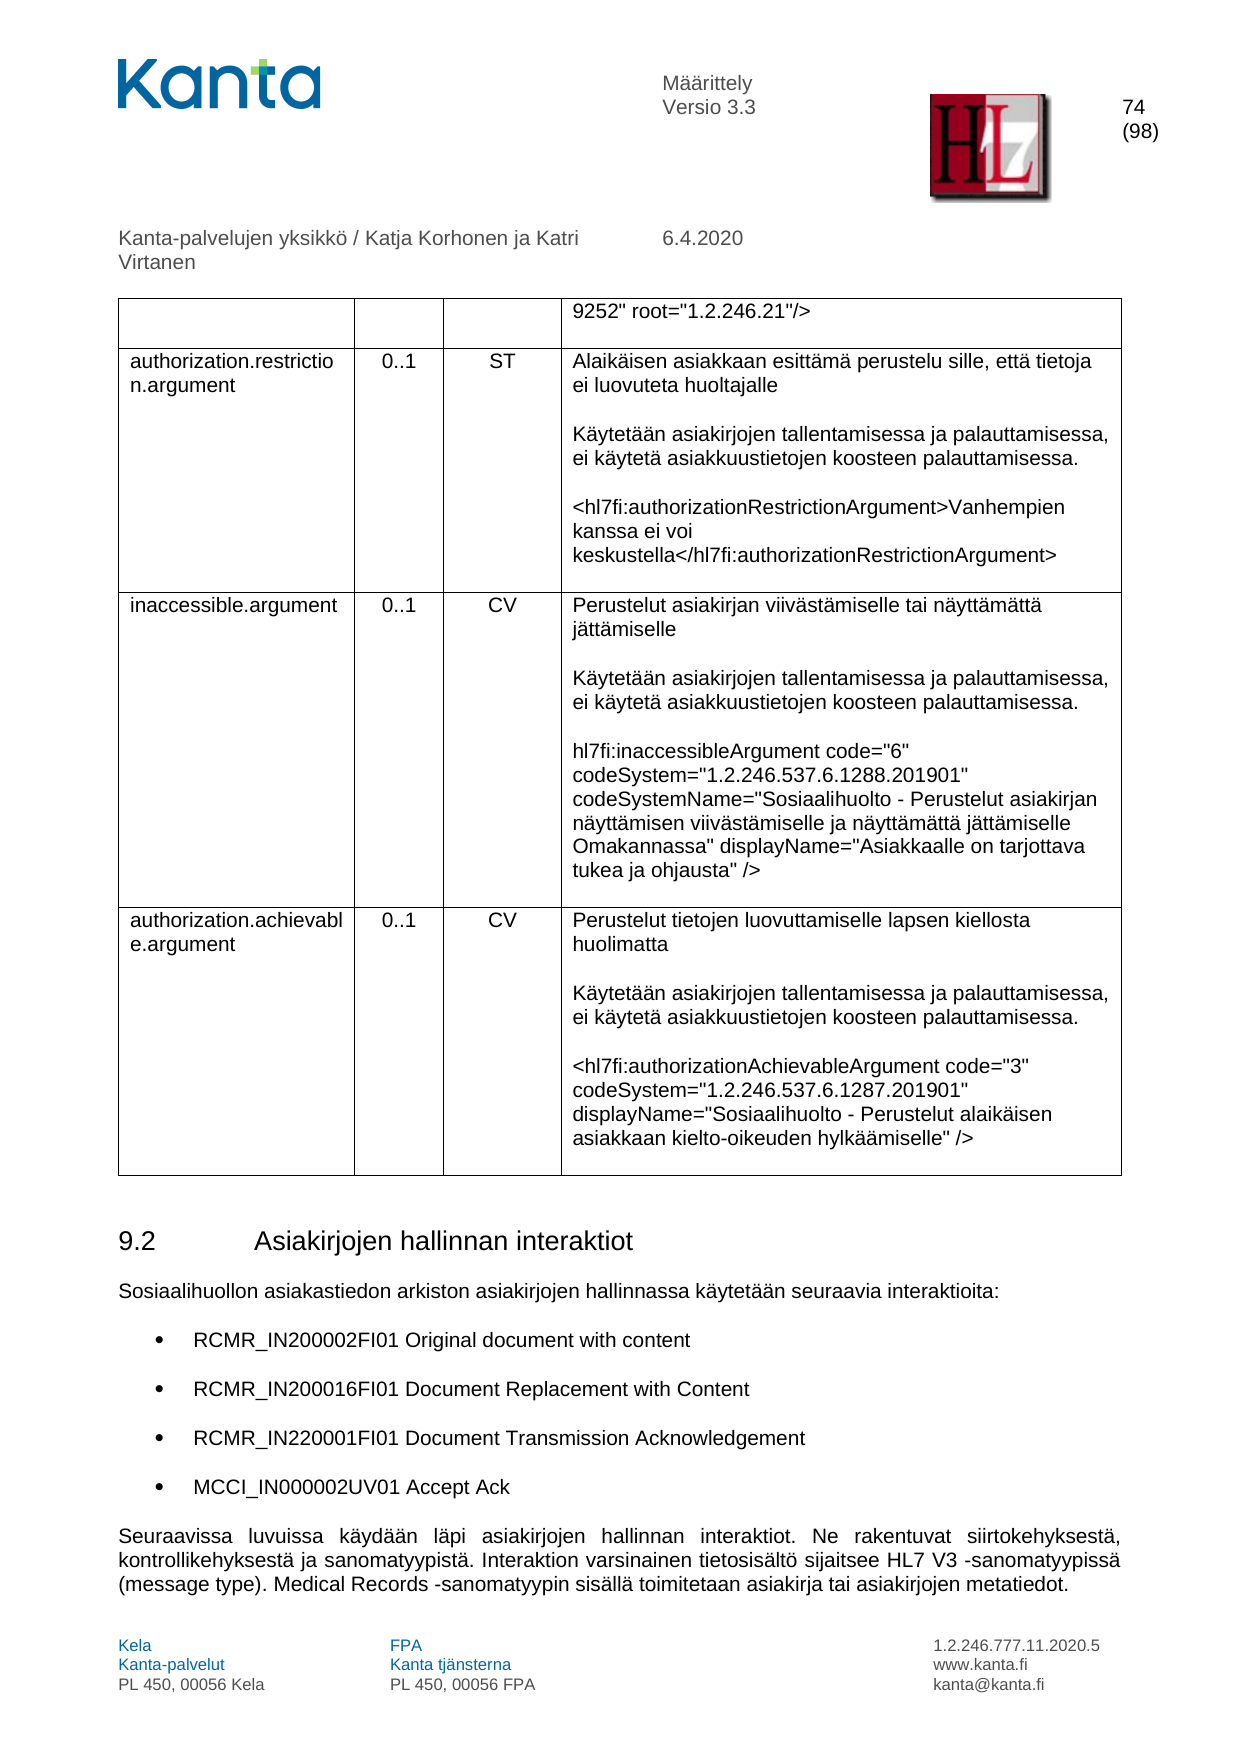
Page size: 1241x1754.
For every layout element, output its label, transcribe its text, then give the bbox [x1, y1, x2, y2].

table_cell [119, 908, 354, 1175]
picture [118, 59, 321, 109]
list RCMR_IN200016FI01 Document Replacement with Content [156, 1377, 1122, 1401]
subtitle Asiakirjojen hallinnan interaktiot [118, 1225, 1122, 1256]
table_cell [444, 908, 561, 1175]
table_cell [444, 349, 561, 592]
text Seuraavissa luvuissa käydään läpi asiakirjojen hallinnan interaktiot. Ne rakentuvat siirtokehyksestä, kontrollikehyksestä ja sanomatyypistä. Interaktion varsinainen tietosisältö sijaitsee HL7 V3 -sanomatyypissä (message type). Medical Records -sanomatyypin sisällä toimitetaan asiakirja tai asiakirjojen metatiedot. [118, 1524, 1122, 1596]
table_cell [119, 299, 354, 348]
list RCMR_IN200002FI01 Original document with content [156, 1328, 1122, 1352]
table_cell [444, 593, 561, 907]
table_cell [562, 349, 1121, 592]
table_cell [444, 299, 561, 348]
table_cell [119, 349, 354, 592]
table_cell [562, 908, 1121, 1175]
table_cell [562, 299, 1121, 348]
picture [930, 94, 1053, 203]
list RCMR_IN220001FI01 Document Transmission Acknowledgement [156, 1426, 1122, 1450]
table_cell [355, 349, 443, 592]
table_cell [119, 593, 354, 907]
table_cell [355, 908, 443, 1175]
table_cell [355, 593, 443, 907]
list MCCI_IN000002UV01 Accept Ack [156, 1475, 1122, 1499]
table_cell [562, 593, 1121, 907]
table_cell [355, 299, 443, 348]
text Sosiaalihuollon asiakastiedon arkiston asiakirjojen hallinnassa käytetään seuraavia interaktioita: [118, 1279, 1122, 1303]
